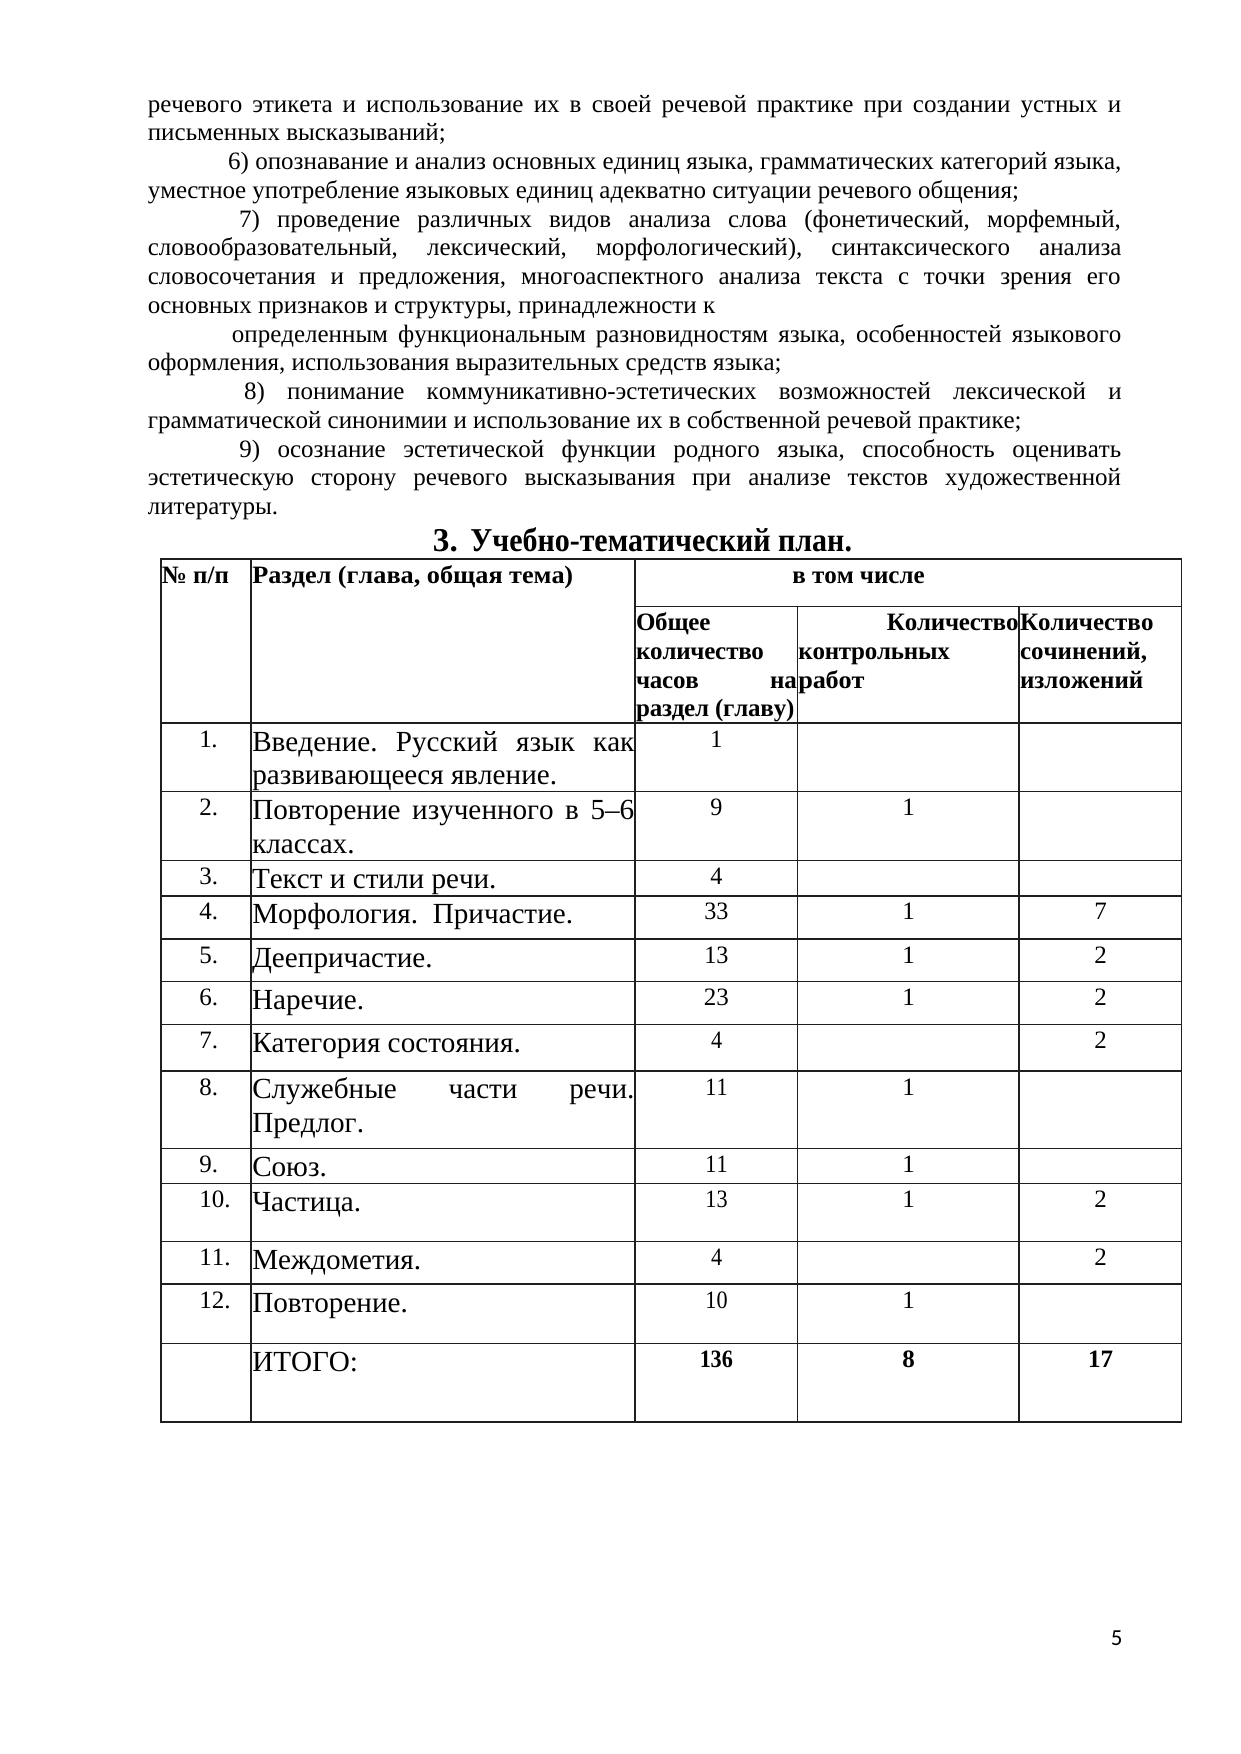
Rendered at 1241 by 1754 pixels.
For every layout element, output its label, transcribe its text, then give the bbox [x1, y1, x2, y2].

table_cell 8 [798, 1344, 1018, 1421]
table_cell 4 [636, 861, 797, 895]
table_cell 2 [1020, 1025, 1181, 1070]
table_cell 1 [798, 1285, 1018, 1342]
table_cell Служебные части речи. Предлог. [252, 1072, 634, 1147]
table_cell 7 [1020, 897, 1181, 938]
table_cell 2 [1020, 982, 1181, 1024]
table_cell [798, 724, 1018, 791]
table_cell Введение. Русский язык как развивающееся явление. [252, 724, 634, 791]
table_cell Повторение. [252, 1285, 634, 1342]
table_cell 13 [636, 1184, 797, 1241]
table_cell 2 [1020, 1242, 1181, 1283]
table_cell 4 [636, 1025, 797, 1070]
list Учебно-тематический план. [162, 520, 1122, 558]
table_cell [162, 982, 250, 1024]
table_cell [162, 1072, 250, 1147]
table_cell [798, 861, 1018, 895]
table_cell [1020, 861, 1181, 895]
table_cell [162, 724, 250, 791]
table_cell [162, 897, 250, 938]
table_cell Общее количество часов на раздел (главу) [636, 607, 797, 722]
table_cell Текст и стили речи. [252, 861, 634, 895]
table_cell 2 [1020, 940, 1181, 981]
table_cell Союз. [252, 1149, 634, 1183]
table_cell 4 [636, 1242, 797, 1283]
table_cell [1020, 724, 1181, 791]
table_cell 11 [636, 1149, 797, 1183]
table_cell [162, 1344, 250, 1421]
table_cell [162, 1285, 250, 1342]
table_cell [162, 1149, 250, 1183]
table_cell 1 [798, 1184, 1018, 1241]
table_header в том числе [636, 560, 1181, 606]
table_header Раздел (глава, общая тема) [252, 560, 634, 722]
text 6) опознавание и анализ основных единиц языка, грамматических категорий языка, уместное употребление языковых единиц адекватно ситуации речевого общения; [148, 146, 1122, 204]
table_cell Частица. [252, 1184, 634, 1241]
table_cell 1 [798, 1149, 1018, 1183]
table_cell 23 [636, 982, 797, 1024]
text 8) понимание коммуникативно-эстетических возможностей лексической и грамматической синонимии и использование их в собственной речевой практике; [148, 376, 1122, 434]
table_cell [162, 1242, 250, 1283]
table_cell 1 [798, 897, 1018, 938]
table_cell 1 [798, 1072, 1018, 1147]
table_cell 1 [798, 792, 1018, 859]
table_cell Повторение изученного в 5–6 классах. [252, 792, 634, 859]
table_cell 33 [636, 897, 797, 938]
table_cell 1 [798, 982, 1018, 1024]
table_cell 1 [636, 724, 797, 791]
table_cell [162, 861, 250, 895]
table_cell Наречие. [252, 982, 634, 1024]
table_cell Деепричастие. [252, 940, 634, 981]
table_cell [798, 1242, 1018, 1283]
table_cell Междометия. [252, 1242, 634, 1283]
text 9) осознание эстетической функции родного языка, способность оценивать эстетическую сторону речевого высказывания при анализе текстов художественной литературы. [148, 434, 1122, 520]
table_header № п/п [162, 560, 250, 722]
table_cell Морфология. Причастие. [252, 897, 634, 938]
table_cell 11 [636, 1072, 797, 1147]
table_cell ИТОГО: [252, 1344, 634, 1421]
table_cell 13 [636, 940, 797, 981]
table_cell Количество сочинений, изложений [1020, 607, 1181, 722]
table_cell [1020, 1149, 1181, 1183]
table_cell [1020, 1072, 1181, 1147]
text определенным функциональным разновидностям языка, особенностей языкового оформления, использования выразительных средств языка; [148, 319, 1122, 376]
table_cell 17 [1020, 1344, 1181, 1421]
table_cell 136 [636, 1344, 797, 1421]
table_cell 1 [798, 940, 1018, 981]
table_cell Категория состояния. [252, 1025, 634, 1070]
table_cell [1020, 1285, 1181, 1342]
table_cell Количество контрольных работ [798, 607, 1018, 722]
table_cell [162, 792, 250, 859]
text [148, 89, 1122, 146]
table_cell [162, 1184, 250, 1241]
table_cell [798, 1025, 1018, 1070]
table_cell [162, 940, 250, 981]
table_cell 9 [636, 792, 797, 859]
table_cell 2 [1020, 1184, 1181, 1241]
table_cell 10 [636, 1285, 797, 1342]
table_cell [1020, 792, 1181, 859]
table_cell [162, 1025, 250, 1070]
text 7) проведение различных видов анализа слова (фонетический, морфемный, словообразовательный, лексический, морфологический), синтаксического анализа словосочетания и предложения, многоаспектного анализа текста с точки зрения его основных признаков и структуры, принадлежности к [148, 204, 1122, 319]
